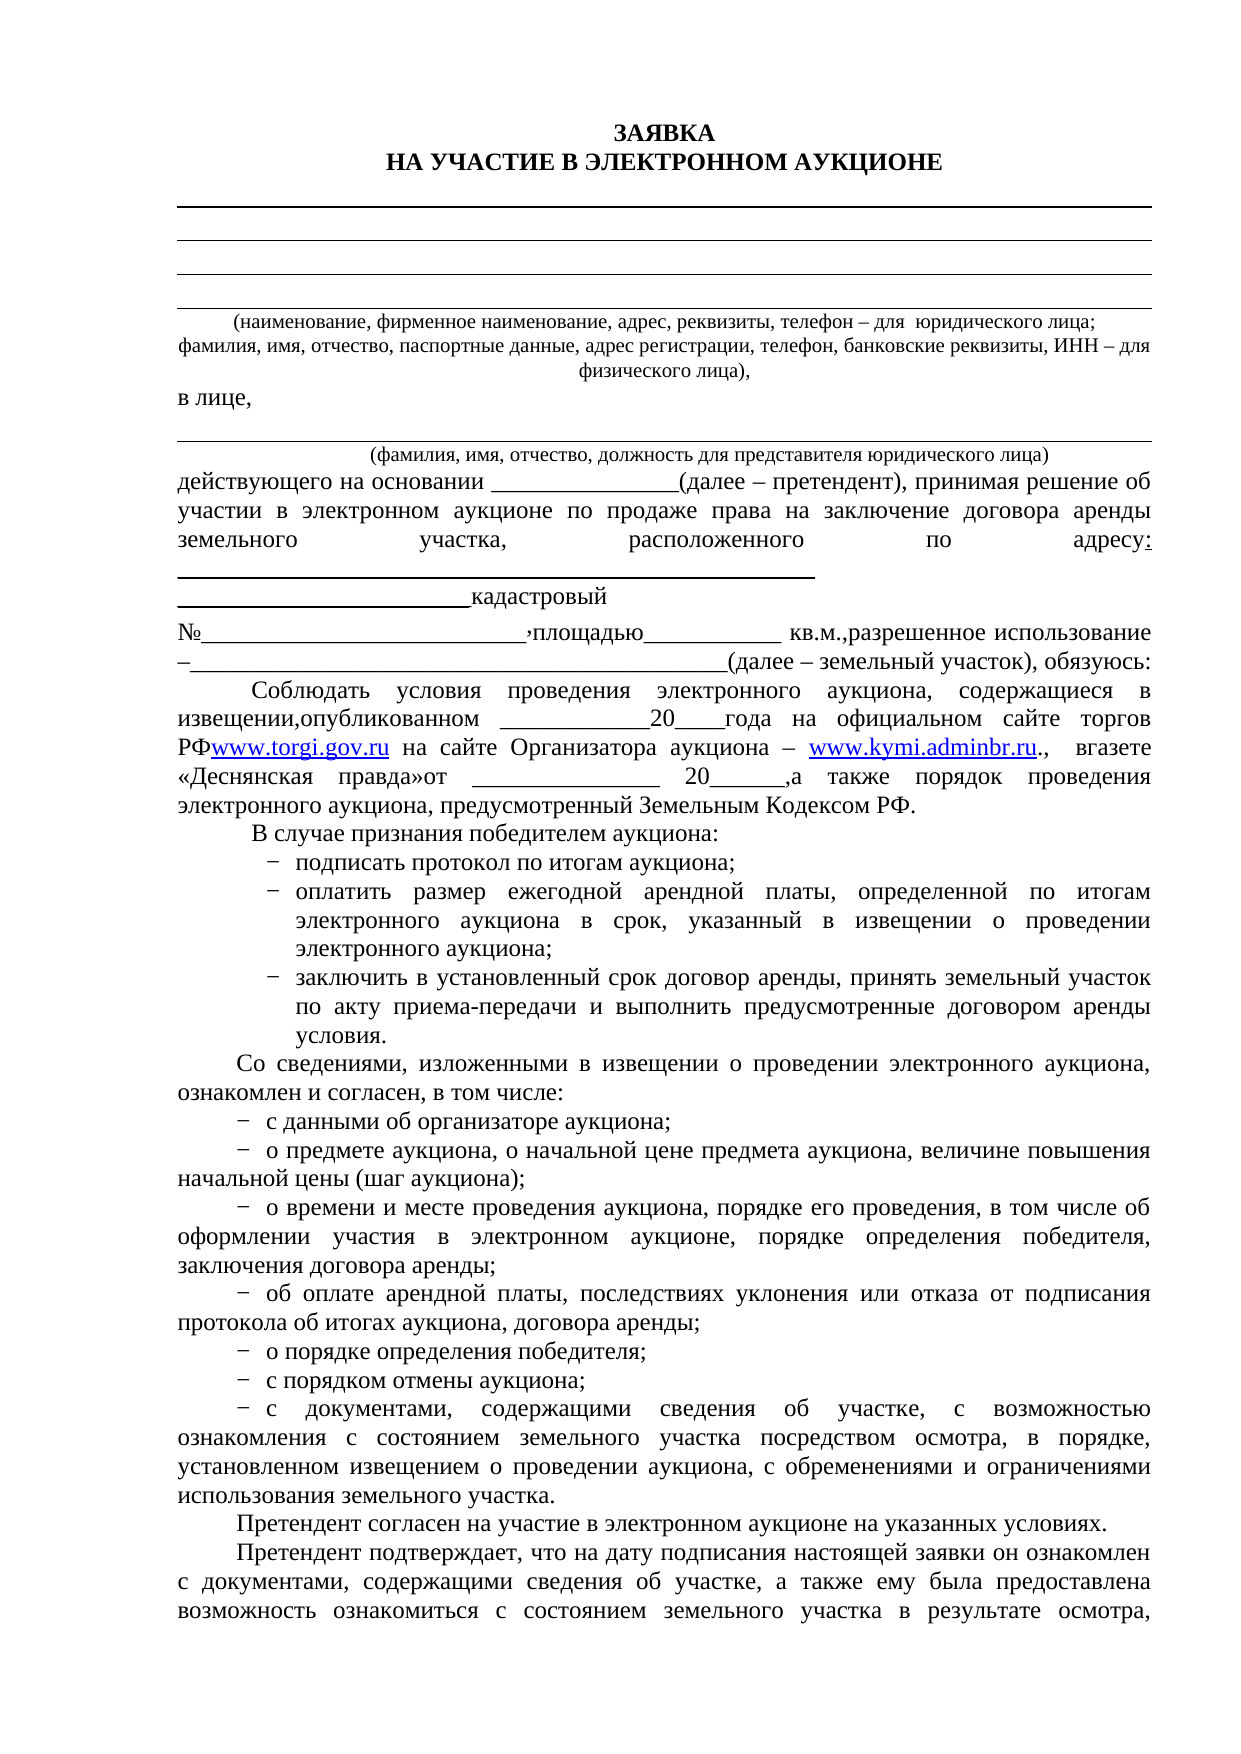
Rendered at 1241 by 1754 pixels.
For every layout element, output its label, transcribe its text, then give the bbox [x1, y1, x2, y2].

list об оплате арендной платы, последствиях уклонения или отказа от подписания протокола об итогах аукциона, договора аренды; [177, 1278, 1152, 1336]
text Претендент согласен на участие в электронном аукционе на указанных условиях. [177, 1508, 1152, 1537]
text (фамилия, имя, отчество, должность для представителя юридического лица) [177, 442, 1152, 466]
list о предмете аукциона, о начальной цене предмета аукциона, величине повышения начальной цены (шаг аукциона); [177, 1135, 1152, 1192]
list о времени и месте проведения аукциона, порядке его проведения, в том числе об оформлении участия в электронном аукционе, порядке определения победителя, заключения договора аренды; [177, 1192, 1152, 1278]
list о порядке определения победителя; [177, 1336, 1152, 1365]
text (наименование, фирменное наименование, адрес, реквизиты, телефон – для юридического лица; [177, 309, 1152, 333]
text действующего на основании _______________(далее – претендент), принимая решение об участии в электронном аукционе по продаже права на заключение договора аренды земельного участка, расположенного по адресу: ___________________________________________________ ____________________________кадастровый №__________________________,площадью___________ кв.м.,разрешенное использование –___________________________________________(далее – земельный участок), обязуюсь: [177, 466, 1152, 675]
text в лице, [177, 382, 1152, 410]
text Соблюдать условия проведения электронного аукциона, содержащиеся в извещении,опубликованном ____________20____года на официальном сайте торгов РФwww.torgi.gov.ru на сайте Организатора аукциона – www.kymi.adminbr.ru., вгазете «Деснянская правда»от _______________ 20______,а также порядок проведения электронного аукциона, предусмотренный Земельным Кодексом РФ. [177, 675, 1152, 818]
text фамилия, имя, отчество, паспортные данные, адрес регистрации, телефон, банковские реквизиты, ИНН – для физического лица), [177, 333, 1152, 382]
list заключить в установленный срок договор аренды, принять земельный участок по акту приема-передачи и выполнить предусмотренные договором аренды условия. [266, 962, 1152, 1048]
list подписать протокол по итогам аукциона; [266, 847, 1152, 876]
text НА УЧАСТИЕ В ЭЛЕКТРОННОМ АУКЦИОНЕ [177, 147, 1152, 176]
list с документами, содержащими сведения об участке, с возможностью ознакомления с состоянием земельного участка посредством осмотра, в порядке, установленном извещением о проведении аукциона, с обременениями и ограничениями использования земельного участка. [177, 1393, 1152, 1508]
list с данными об организаторе аукциона; [177, 1106, 1152, 1135]
text Со сведениями, изложенными в извещении о проведении электронного аукциона, ознакомлен и согласен, в том числе: [177, 1048, 1152, 1106]
list с порядком отмены аукциона; [177, 1365, 1152, 1393]
text В случае признания победителем аукциона: [177, 818, 1152, 847]
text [177, 1537, 1152, 1623]
list оплатить размер ежегодной арендной платы, определенной по итогам электронного аукциона в срок, указанный в извещении о проведении электронного аукциона; [266, 876, 1152, 962]
text ЗАЯВКА [177, 118, 1152, 147]
